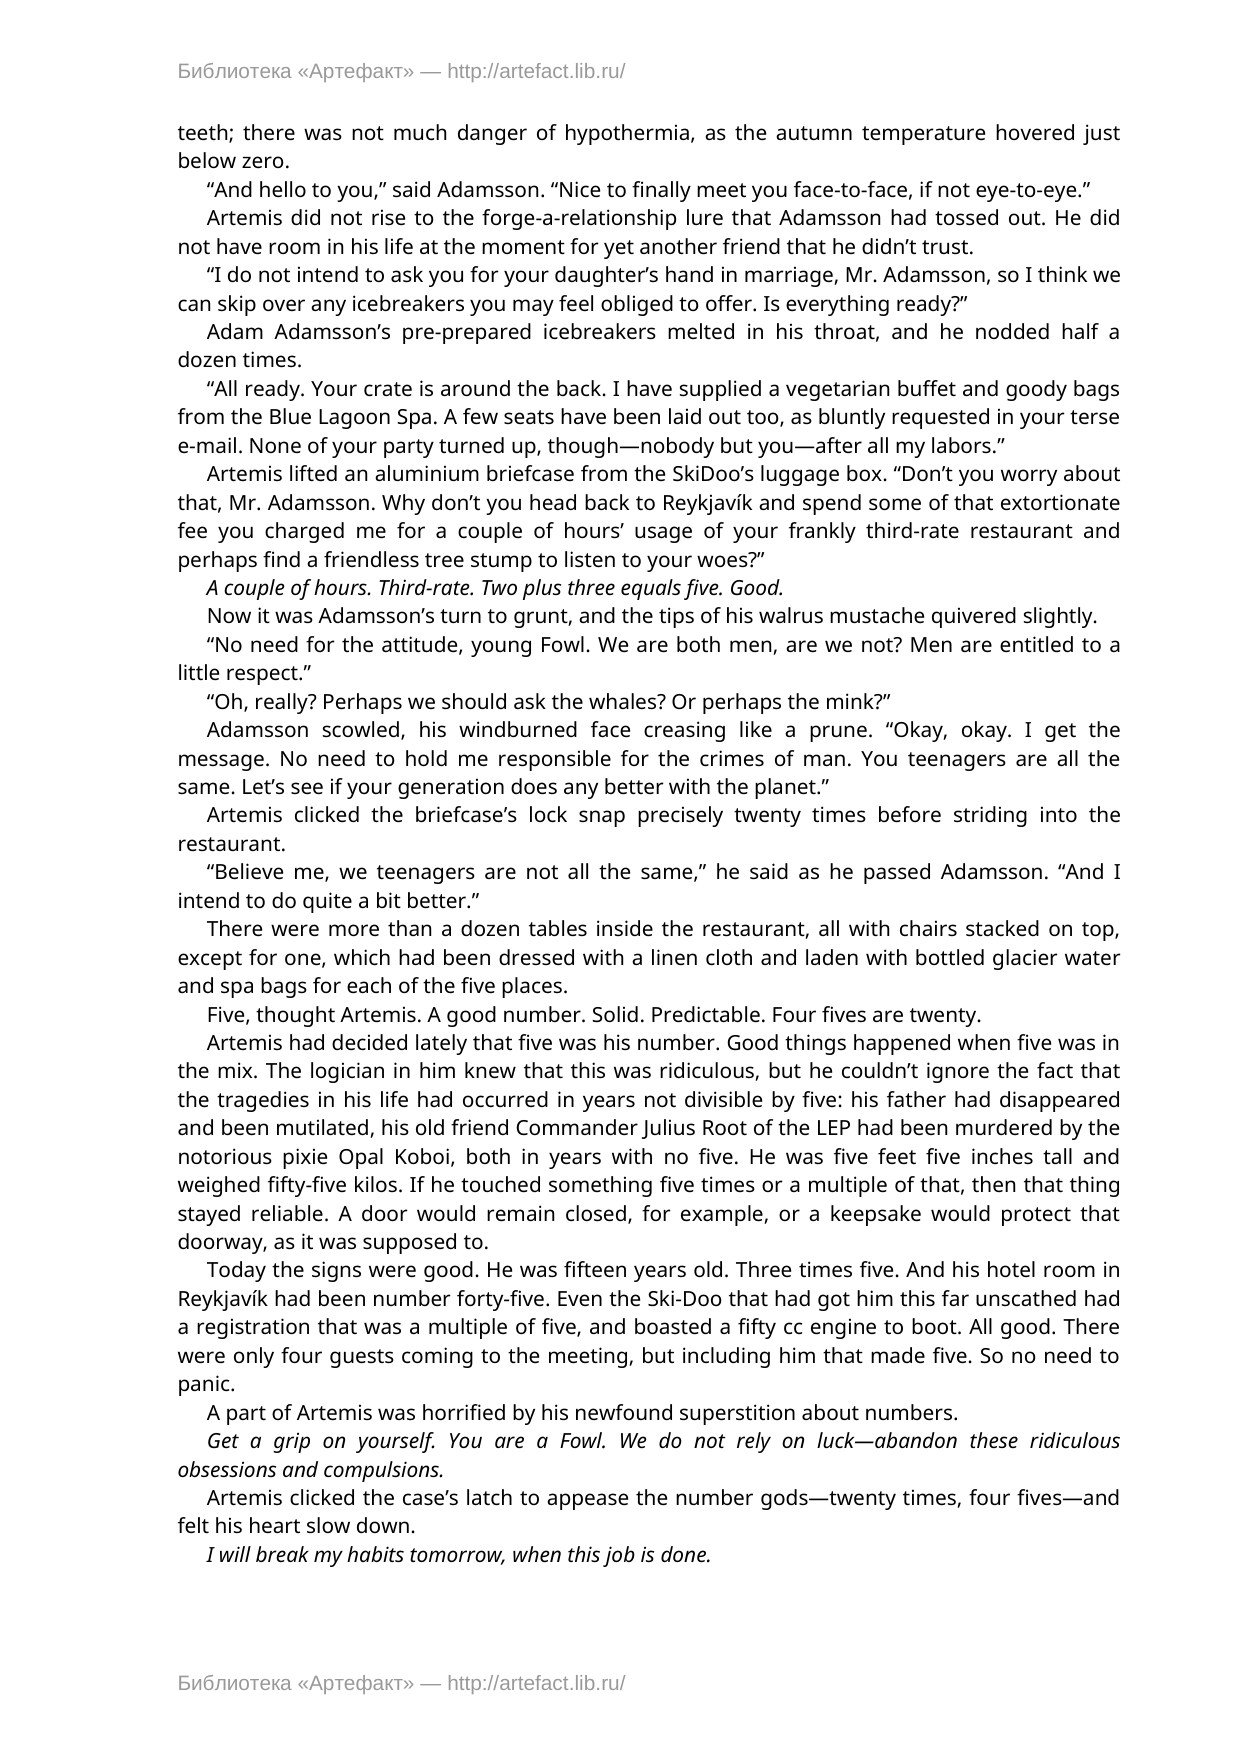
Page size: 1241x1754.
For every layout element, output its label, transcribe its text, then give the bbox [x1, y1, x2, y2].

text Adamsson scowled, his windburned face creasing like a prune. “Okay, okay. I get the message. No need to hold me responsible for the crimes of man. You teenagers are all the same. Let’s see if your generation does any better with the planet.” [177, 715, 1122, 801]
text A part of Artemis was horrified by his newfound superstition about numbers. [177, 1398, 1122, 1426]
text “Oh, really? Perhaps we should ask the whales? Or perhaps the mink?” [177, 687, 1122, 715]
text Today the signs were good. He was fifteen years old. Three times five. And his hotel room in Reykjavík had been number forty-five. Even the Ski-Doo that had got him this far unscathed had a registration that was a multiple of five, and boasted a fifty cc engine to boot. All good. There were only four guests coming to the meeting, but including him that made five. So no need to panic. [177, 1256, 1122, 1398]
text Adam Adamsson’s pre-prepared icebreakers melted in his throat, and he nodded half a dozen times. [177, 317, 1122, 374]
text Artemis did not rise to the forge-a-relationship lure that Adamsson had tossed out. He did not have room in his life at the moment for yet another friend that he didn’t trust. [177, 203, 1122, 260]
text I will break my habits tomorrow, when this job is done. [177, 1540, 1122, 1568]
text Artemis had decided lately that five was his number. Good things happened when five was in the mix. The logician in him knew that this was ridiculous, but he couldn’t ignore the fact that the tragedies in his life had occurred in years not divisible by five: his father had disappeared and been mutilated, his old friend Commander Julius Root of the LEP had been murdered by the notorious pixie Opal Koboi, both in years with no five. He was five feet five inches tall and weighed fifty-five kilos. If he touched something five times or a multiple of that, then that thing stayed reliable. A door would remain closed, for example, or a keepsake would protect that doorway, as it was supposed to. [177, 1028, 1122, 1256]
text Artemis clicked the case’s latch to appease the number gods—twenty times, four fives—and felt his heart slow down. [177, 1483, 1122, 1540]
text Artemis clicked the briefcase’s lock snap precisely twenty times before striding into the restaurant. [177, 801, 1122, 857]
text There were more than a dozen tables inside the restaurant, all with chairs stacked on top, except for one, which had been dressed with a linen cloth and laden with bottled glacier water and spa bags for each of the five places. [177, 914, 1122, 1000]
text Now it was Adamsson’s turn to grunt, and the tips of his walrus mustache quivered slightly. [177, 602, 1122, 630]
text “I do not intend to ask you for your daughter’s hand in marriage, Mr. Adamsson, so I think we can skip over any icebreakers you may feel obliged to offer. Is everything ready?” [177, 260, 1122, 317]
text “No need for the attitude, young Fowl. We are both men, are we not? Men are entitled to a little respect.” [177, 630, 1122, 687]
text “Believe me, we teenagers are not all the same,” he said as he passed Adamsson. “And I intend to do quite a bit better.” [177, 857, 1122, 914]
text A couple of hours. Third-rate. Two plus three equals five. Good. [177, 573, 1122, 602]
text Artemis lifted an aluminium briefcase from the SkiDoo’s luggage box. “Don’t you worry about that, Mr. Adamsson. Why don’t you head back to Reykjavík and spend some of that extortionate fee you charged me for a couple of hours’ usage of your frankly third-rate restaurant and perhaps find a friendless tree stump to listen to your woes?” [177, 459, 1122, 573]
text Get a grip on yourself. You are a Fowl. We do not rely on luck—abandon these ridiculous obsessions and compulsions. [177, 1426, 1122, 1483]
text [177, 118, 1122, 175]
text “All ready. Your crate is around the back. I have supplied a vegetarian buffet and goody bags from the Blue Lagoon Spa. A few seats have been laid out too, as bluntly requested in your terse e-mail. None of your party turned up, though—nobody but you—after all my labors.” [177, 374, 1122, 459]
text “And hello to you,” said Adamsson. “Nice to finally meet you face-to-face, if not eye-to-eye.” [177, 175, 1122, 203]
text Five, thought Artemis. A good number. Solid. Predictable. Four fives are twenty. [177, 1000, 1122, 1028]
